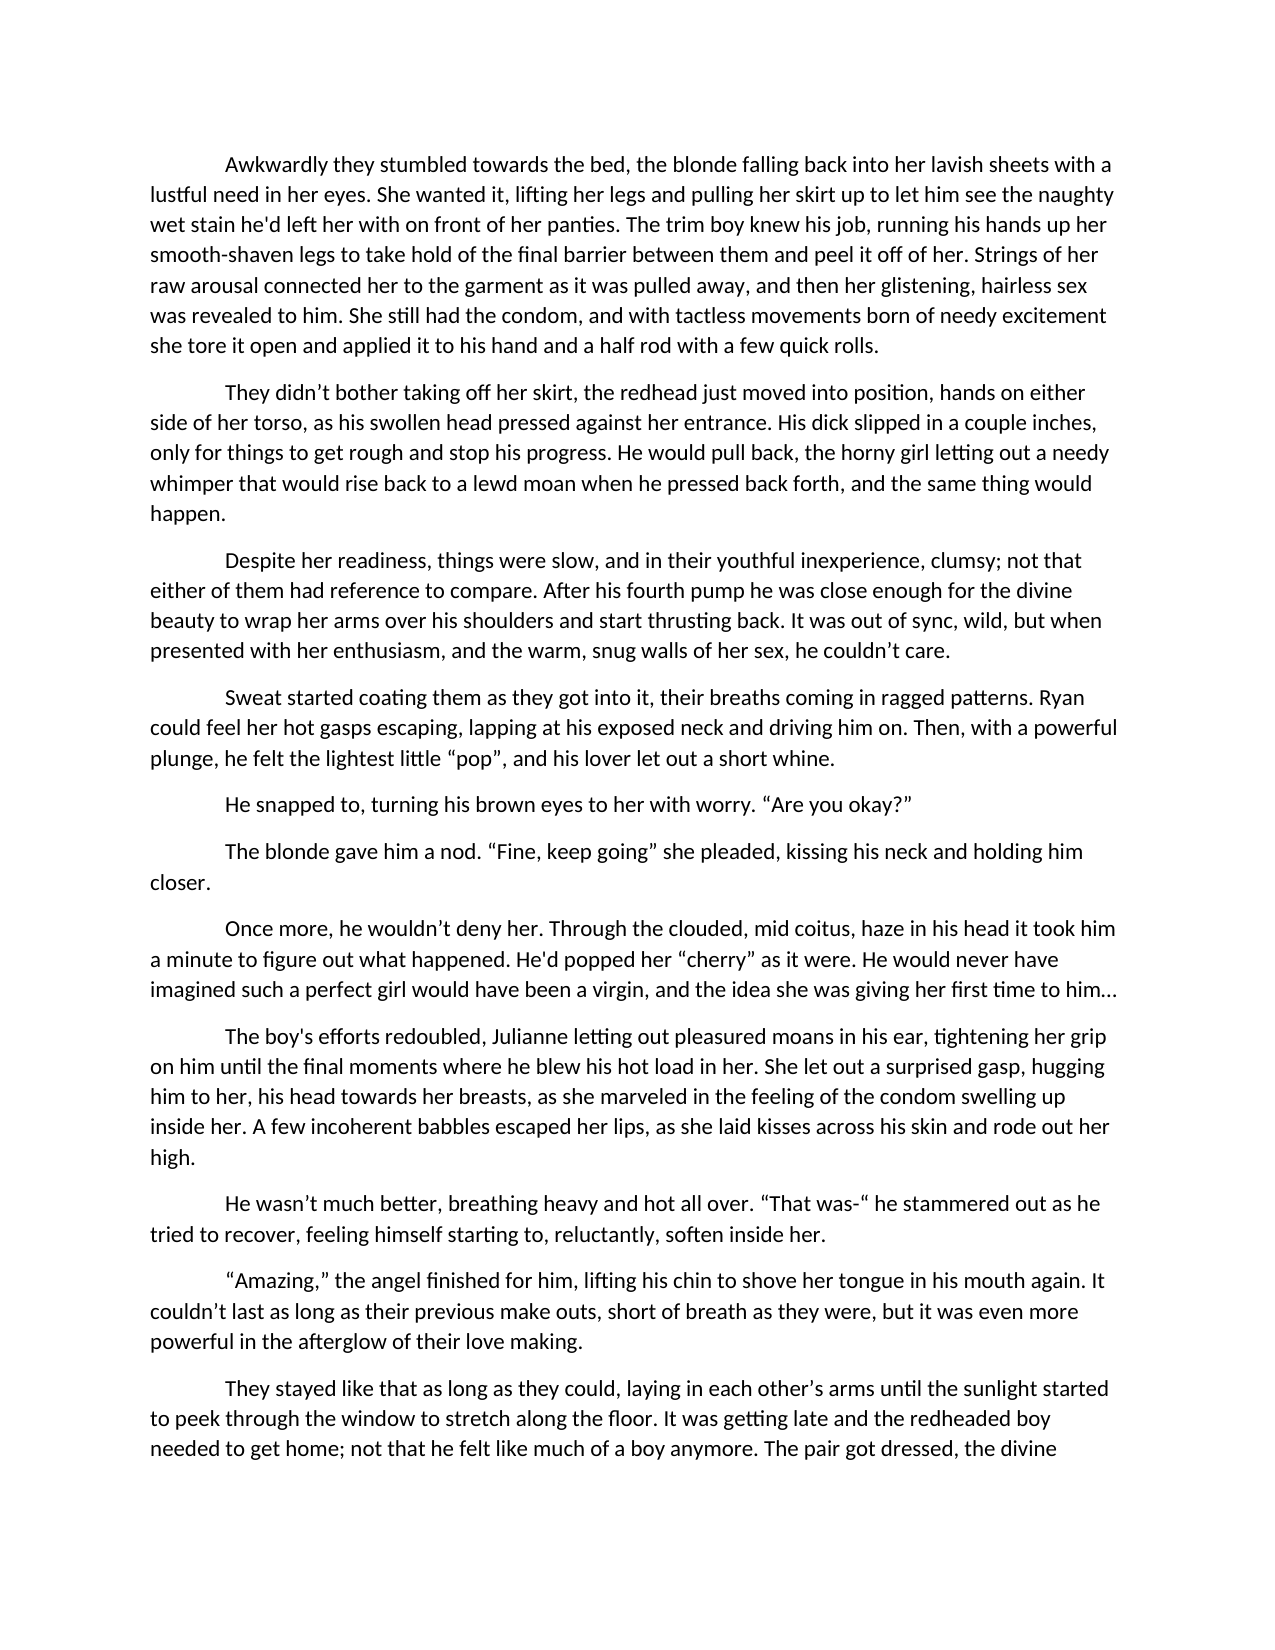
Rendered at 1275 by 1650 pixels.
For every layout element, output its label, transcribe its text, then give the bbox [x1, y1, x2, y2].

text He snapped to, turning his brown eyes to her with worry. “Are you okay?” [150, 791, 1125, 819]
text The boy's efforts redoubled, Julianne letting out pleasured moans in his ear, tightening her grip on him until the final moments where he blew his hot load in her. She let out a surprised gasp, hugging him to her, his head towards her breasts, as she marveled in the feeling of the condom swelling up inside her. A few incoherent babbles escaped her lips, as she laid kisses across his skin and rode out her high. [150, 1022, 1125, 1171]
text Sweat started coating them as they got into it, their breaths coming in ragged patterns. Ryan could feel her hot gasps escaping, lapping at his exposed neck and driving him on. Then, with a powerful plunge, he felt the lightest little “pop”, and his lover let out a short whine. [150, 683, 1125, 772]
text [150, 1374, 1125, 1462]
text Awkwardly they stumbled towards the bed, the blonde falling back into her lavish sheets with a lustful need in her eyes. She wanted it, lifting her legs and pulling her skirt up to let him see the naughty wet stain he'd left her with on front of her panties. The trim boy knew his job, running his hands up her smooth-shaven legs to take hold of the final barrier between them and peel it off of her. Strings of her raw arousal connected her to the garment as it was pulled away, and then her glistening, hairless sex was revealed to him. She still had the condom, and with tactless movements born of needy excitement she tore it open and applied it to his hand and a half rod with a few quick rolls. [150, 150, 1125, 359]
text They didn’t bother taking off her skirt, the redhead just moved into position, hands on either side of her torso, as his swollen head pressed against her entrance. His dick slipped in a couple inches, only for things to get rough and stop his progress. He would pull back, the horny girl letting out a needy whimper that would rise back to a lewd moan when he pressed back forth, and the same thing would happen. [150, 378, 1125, 527]
text He wasn’t much better, breathing heavy and hot all over. “That was-“ he stammered out as he tried to recover, feeling himself starting to, reluctantly, soften inside her. [150, 1189, 1125, 1248]
text The blonde gave him a nod. “Fine, keep going” she pleaded, kissing his neck and holding him closer. [150, 837, 1125, 896]
text Once more, he wouldn’t deny her. Through the clouded, mid coitus, haze in his head it took him a minute to figure out what happened. He'd popped her “cherry” as it were. He would never have imagined such a perfect girl would have been a virgin, and the idea she was giving her first time to him… [150, 914, 1125, 1003]
text “Amazing,” the angel finished for him, lifting his chin to shove her tongue in his mouth again. It couldn’t last as long as their previous make outs, short of breath as they were, but it was even more powerful in the afterglow of their love making. [150, 1267, 1125, 1355]
text Despite her readiness, things were slow, and in their youthful inexperience, clumsy; not that either of them had reference to compare. After his fourth pump he was close enough for the divine beauty to wrap her arms over his shoulders and start thrusting back. It was out of sync, wild, but when presented with her enthusiasm, and the warm, snug walls of her sex, he couldn’t care. [150, 546, 1125, 664]
